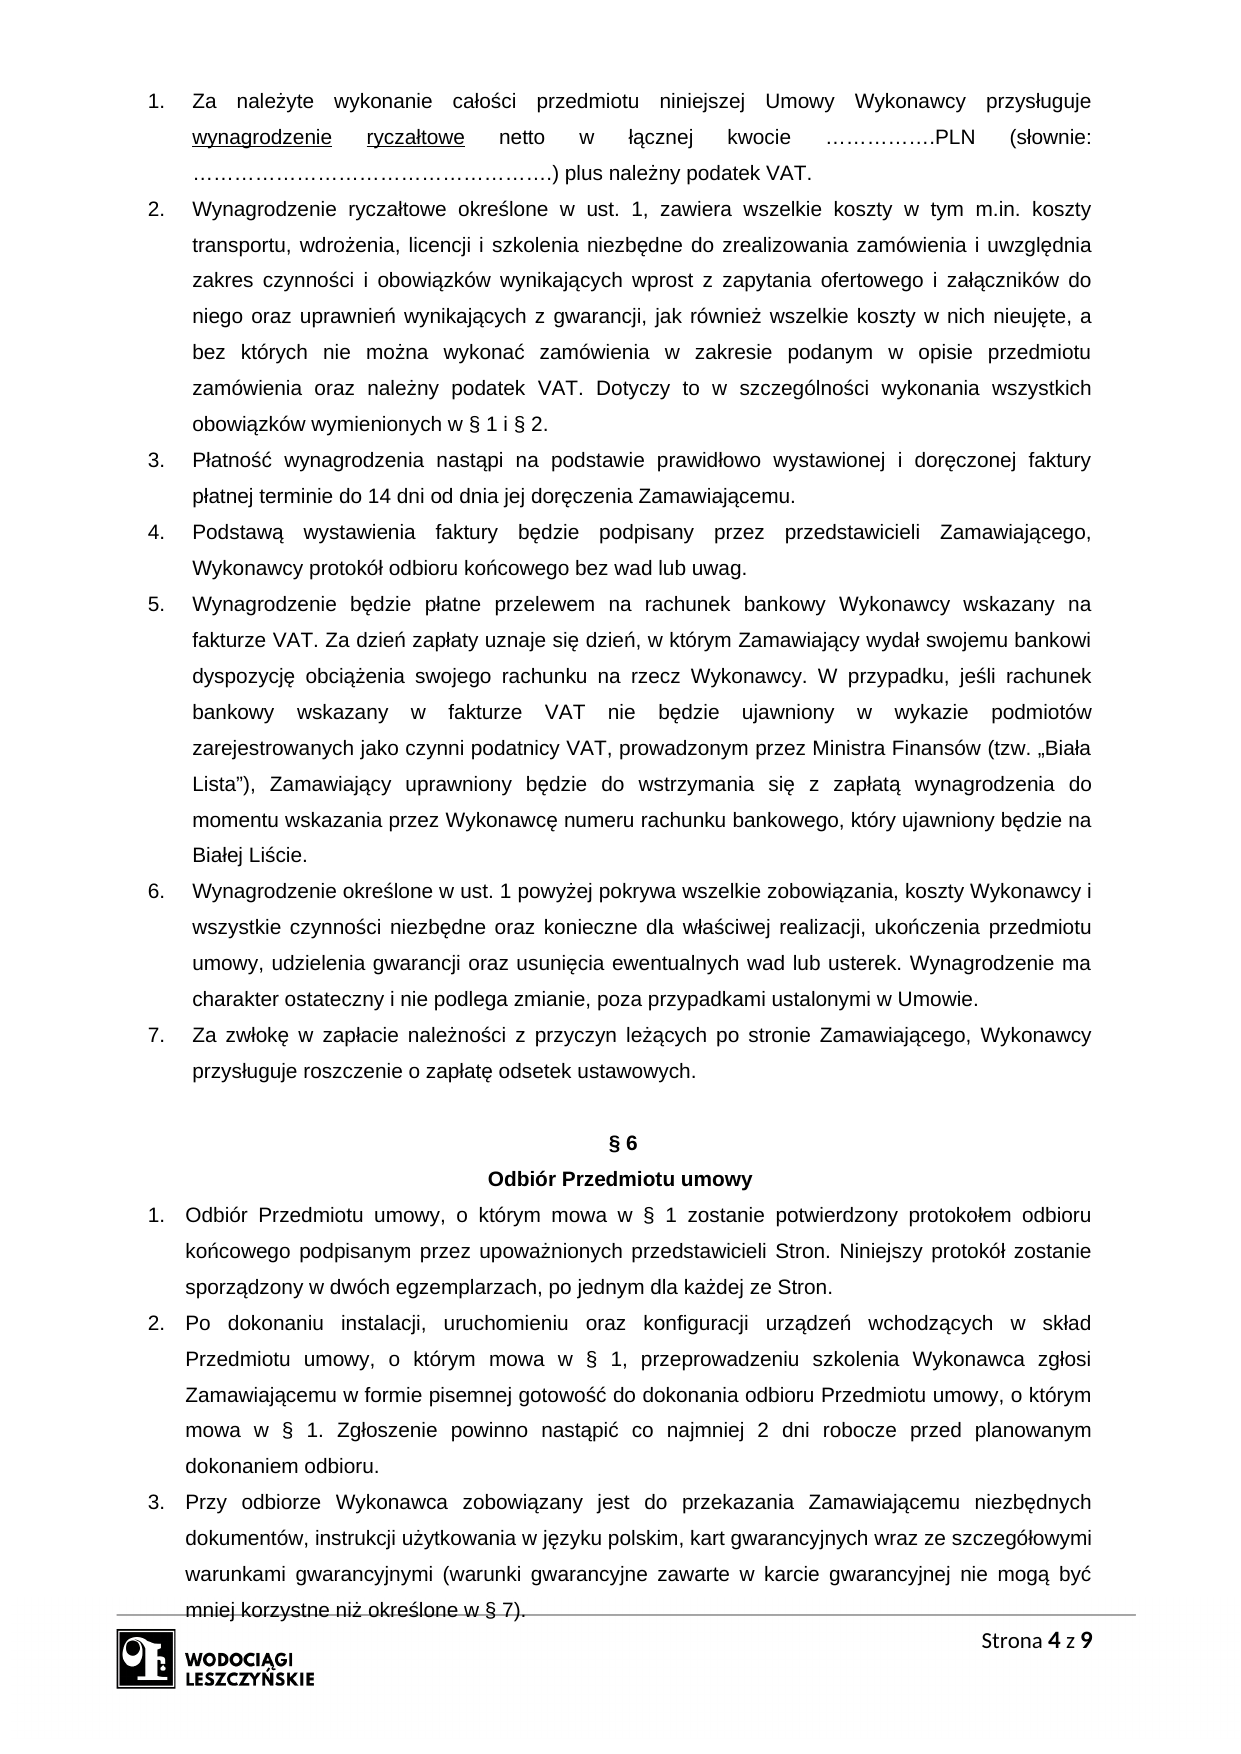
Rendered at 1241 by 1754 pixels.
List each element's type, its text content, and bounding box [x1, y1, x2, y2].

list Wynagrodzenie ryczałtowe określone w ust. 1, zawiera wszelkie koszty w tym m.in. koszty transportu, wdrożenia, licencji i szkolenia niezbędne do zrealizowania zamówienia i uwzględnia zakres czynności i obowiązków wynikających wprost z zapytania ofertowego i załączników do niego oraz uprawnień wynikających z gwarancji, jak również wszelkie koszty w nich nieujęte, a bez których nie można wykonać zamówienia w zakresie podanym w opisie przedmiotu zamówienia oraz należny podatek VAT. Dotyczy to w szczególności wykonania wszystkich obowiązków wymienionych w § 1 i § 2. [148, 196, 1093, 436]
list Płatność wynagrodzenia nastąpi na podstawie prawidłowo wystawionej i doręczonej faktury płatnej terminie do 14 dni od dnia jej doręczenia Zamawiającemu. [148, 448, 1093, 508]
picture [11, 1597, 1241, 1739]
list Wynagrodzenie określone w ust. 1 powyżej pokrywa wszelkie zobowiązania, koszty Wykonawcy i wszystkie czynności niezbędne oraz konieczne dla właściwej realizacji, ukończenia przedmiotu umowy, udzielenia gwarancji oraz usunięcia ewentualnych wad lub usterek. Wynagrodzenie ma charakter ostateczny i nie podlega zmianie, poza przypadkami ustalonymi w Umowie. [148, 879, 1093, 1011]
text Odbiór Przedmiotu umowy [148, 1167, 1093, 1191]
list Przy odbiorze Wykonawca zobowiązany jest do przekazania Zamawiającemu niezbędnych dokumentów, instrukcji użytkowania w języku polskim, kart gwarancyjnych wraz ze szczegółowymi warunkami gwarancyjnymi (warunki gwarancyjne zawarte w karcie gwarancyjnej nie mogą być mniej korzystne niż określone w § 7). [148, 1490, 1093, 1622]
list Za zwłokę w zapłacie należności z przyczyn leżących po stronie Zamawiającego, Wykonawcy przysługuje roszczenie o zapłatę odsetek ustawowych. [148, 1023, 1093, 1083]
list Wynagrodzenie będzie płatne przelewem na rachunek bankowy Wykonawcy wskazany na fakturze VAT. Za dzień zapłaty uznaje się dzień, w którym Zamawiający wydał swojemu bankowi dyspozycję obciążenia swojego rachunku na rzecz Wykonawcy. W przypadku, jeśli rachunek bankowy wskazany w fakturze VAT nie będzie ujawniony w wykazie podmiotów zarejestrowanych jako czynni podatnicy VAT, prowadzonym przez Ministra Finansów (tzw. „Biała Lista”), Zamawiający uprawniony będzie do wstrzymania się z zapłatą wynagrodzenia do momentu wskazania przez Wykonawcę numeru rachunku bankowego, który ujawniony będzie na Białej Liście. [148, 592, 1093, 867]
list Odbiór Przedmiotu umowy, o którym mowa w § 1 zostanie potwierdzony protokołem odbioru końcowego podpisanym przez upoważnionych przedstawicieli Stron. Niniejszy protokół zostanie sporządzony w dwóch egzemplarzach, po jednym dla każdej ze Stron. [148, 1203, 1093, 1298]
list Za należyte wykonanie całości przedmiotu niniejszej Umowy Wykonawcy przysługuje wynagrodzenie ryczałtowe netto w łącznej kwocie …………….PLN (słownie: …………………………………………….) plus należny podatek VAT. [148, 89, 1093, 184]
text § 6 [148, 1131, 1093, 1155]
list Podstawą wystawienia faktury będzie podpisany przez przedstawicieli Zamawiającego, Wykonawcy protokół odbioru końcowego bez wad lub uwag. [148, 520, 1093, 580]
list Po dokonaniu instalacji, uruchomieniu oraz konfiguracji urządzeń wchodzących w skład Przedmiotu umowy, o którym mowa w § 1, przeprowadzeniu szkolenia Wykonawca zgłosi Zamawiającemu w formie pisemnej gotowość do dokonania odbioru Przedmiotu umowy, o którym mowa w § 1. Zgłoszenie powinno nastąpić co najmniej 2 dni robocze przed planowanym dokonaniem odbioru. [148, 1311, 1093, 1478]
